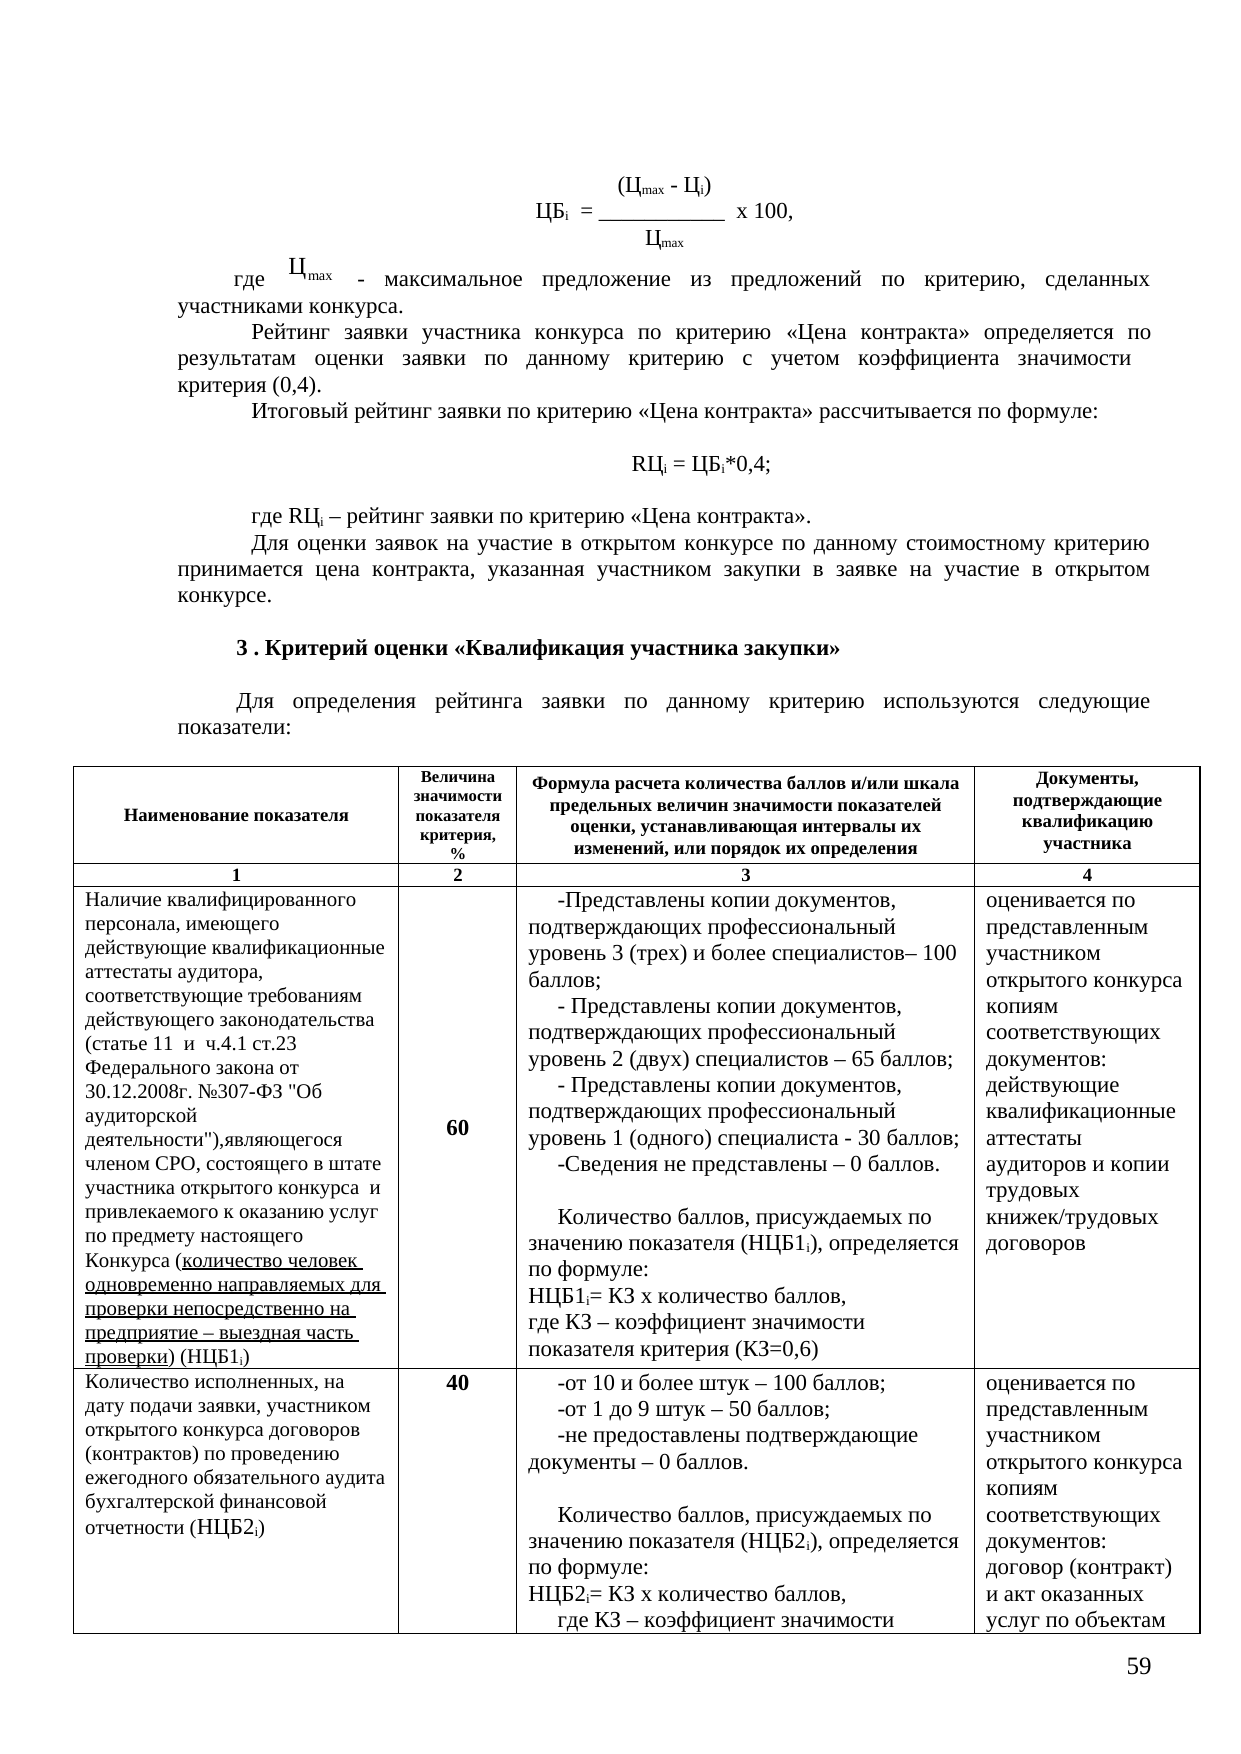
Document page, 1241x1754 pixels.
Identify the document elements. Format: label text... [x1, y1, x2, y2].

table_header Документы, подтверждающие квалификацию участника [975, 767, 1199, 863]
text Итоговый рейтинг заявки по критерию «Цена контракта» рассчитывается по формуле: [177, 397, 1152, 423]
table_cell оценивается по представленным участником открытого конкурса копиям соответствующих документов: договор (контракт) и акт оказанных услуг по объектам [975, 1369, 1199, 1632]
text Для оценки заявок на участие в открытом конкурсе по данному стоимостному критерию принимается цена контракта, указанная участником закупки в заявке на участие в открытом конкурсе. [177, 529, 1152, 608]
table_header Формула расчета количества баллов и/или шкала предельных величин значимости показателей оценки, устанавливающая интервалы их изменений, или порядок их определения [517, 767, 974, 863]
table_header Наименование показателя [74, 767, 398, 863]
text Для определения рейтинга заявки по данному критерию используются следующие показатели: [177, 687, 1152, 740]
text где - максимальное предложение из предложений по критерию, сделанных участниками конкурса. [177, 250, 1152, 318]
table_cell оценивается по представленным участником открытого конкурса копиям соответствующих документов: действующие квалификационные аттестаты аудиторов и копии трудовых книжек/трудовых договоров [975, 887, 1199, 1368]
table_cell 60 [399, 887, 516, 1368]
text Рейтинг заявки участника конкурса по критерию «Цена контракта» определяется по результатам оценки заявки по данному критерию с учетом коэффициента значимости критерия (0,4). [177, 318, 1152, 397]
table_cell 1 [74, 864, 398, 886]
text Цmax [177, 223, 1152, 250]
text где RЦi – рейтинг заявки по критерию «Цена контракта». [177, 502, 1152, 529]
table_cell 40 [399, 1369, 516, 1632]
text ЦБi = ___________ x 100, [177, 197, 1152, 223]
table_cell -Представлены копии документов, подтверждающих профессиональный уровень 3 (трех) и более специалистов– 100 баллов; - Представлены копии документов, подтверждающих профессиональный уровень 2 (двух) специалистов – 65 баллов; - Представлены копии документов, подтверждающих профессиональный уровень 1 (одного) специалиста - 30 баллов; -Сведения не представлены – 0 баллов. Количество баллов, присуждаемых по значению показателя (НЦБ1i), определяется по формуле: НЦБ1i= КЗ x количество баллов, где КЗ – коэффициент значимости показателя критерия (КЗ=0,6) [517, 887, 974, 1368]
table_cell Наличие квалифицированного персонала, имеющего действующие квалификационные аттестаты аудитора, соответствующие требованиям действующего законодательства (статье 11 и ч.4.1 ст.23 Федерального закона от 30.12.2008г. №307-ФЗ "Об аудиторской деятельности"),являющегося членом СРО, состоящего в штате участника открытого конкурса и привлекаемого к оказанию услуг по предмету настоящего Конкурса (количество человек одновременно направляемых для проверки непосредственно на предприятие – выездная часть проверки) (НЦБ1i) [74, 887, 398, 1368]
table_header Величина значимости показателя критерия, % [399, 767, 516, 863]
text RЦi = ЦБi*0,4; [177, 450, 1152, 476]
text 3 . Критерий оценки «Квалификация участника закупки» [177, 634, 1152, 661]
table_cell 3 [517, 864, 974, 886]
text (Цmax - Цi) [177, 171, 1152, 197]
table_cell 2 [399, 864, 516, 886]
table_cell 4 [975, 864, 1199, 886]
